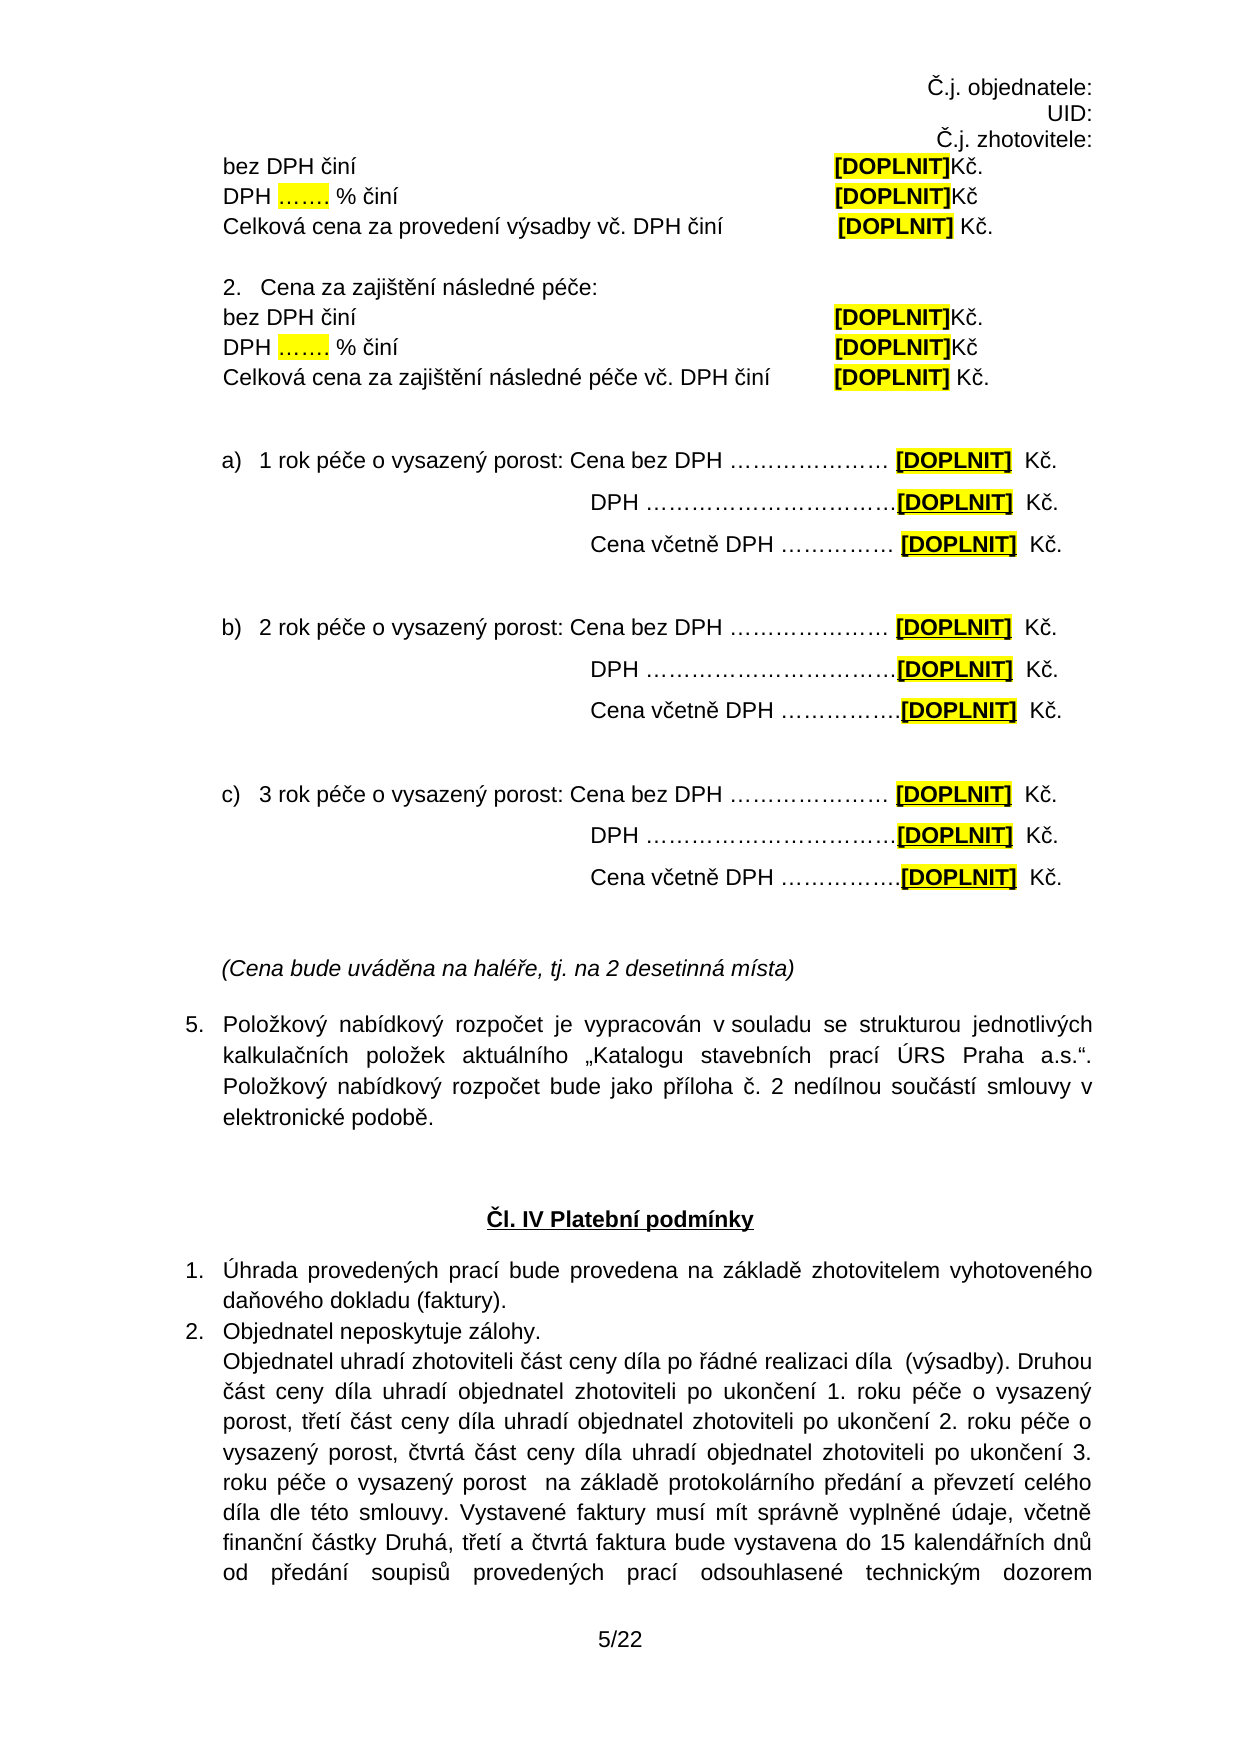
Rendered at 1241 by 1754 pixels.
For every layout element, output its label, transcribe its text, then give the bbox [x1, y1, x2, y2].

list bez DPH činí [DOPLNIT]Kč. [223, 153, 834, 179]
list Objednatel neposkytuje zálohy. [185, 1318, 1093, 1344]
list bez DPH činí [DOPLNIT]Kč. [223, 304, 834, 330]
list Položkový nabídkový rozpočet je vypracován v souladu se strukturou jednotlivých kalkulačních položek aktuálního „Katalogu stavebních prací ÚRS Praha a.s.“. Položkový nabídkový rozpočet bude jako příloha č. 2 nedílnou součástí smlouvy v elektronické podobě. [185, 1011, 1093, 1130]
text Cena včetně DPH …………….[DOPLNIT] Kč. [148, 696, 1093, 725]
list 3 rok péče o vysazený porost: Cena bez DPH ………………… [DOPLNIT] Kč. [221, 779, 1093, 808]
list bez DPH činí [DOPLNIT]Kč. [950, 153, 1093, 179]
list Celková cena za zajištění následné péče vč. DPH činí [DOPLNIT] Kč. [223, 364, 834, 391]
list 2 rok péče o vysazený porost: Cena bez DPH ………………… [DOPLNIT] Kč. [221, 612, 1093, 641]
text DPH ……………………………[DOPLNIT] Kč. [148, 821, 1093, 850]
text Cena včetně DPH …………… [DOPLNIT] Kč. [148, 529, 1093, 558]
list DPH ……. % činí [DOPLNIT]Kč [329, 334, 835, 360]
list bez DPH činí [DOPLNIT]Kč. [950, 304, 1093, 330]
list Úhrada provedených prací bude provedena na základě zhotovitelem vyhotoveného daňového dokladu (faktury). [185, 1257, 1093, 1314]
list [223, 1348, 1093, 1586]
text Cena včetně DPH …………….[DOPLNIT] Kč. [148, 862, 1093, 891]
list DPH ……. % činí [DOPLNIT]Kč [951, 334, 1093, 360]
text Čl. IV Platební podmínky [148, 1206, 1093, 1232]
list 1 rok péče o vysazený porost: Cena bez DPH ………………… [DOPLNIT] Kč. [221, 446, 1093, 475]
list DPH ……. % činí [DOPLNIT]Kč Celková cena za provedení výsadby vč. DPH činí [DOPLNIT] Kč. [223, 183, 1093, 239]
text (Cena bude uváděna na haléře, tj. na 2 desetinná místa) [148, 955, 1093, 981]
text DPH ……………………………[DOPLNIT] Kč. [148, 487, 1093, 516]
text DPH ……………………………[DOPLNIT] Kč. [148, 654, 1093, 683]
list Cena za zajištění následné péče: [223, 274, 1093, 300]
